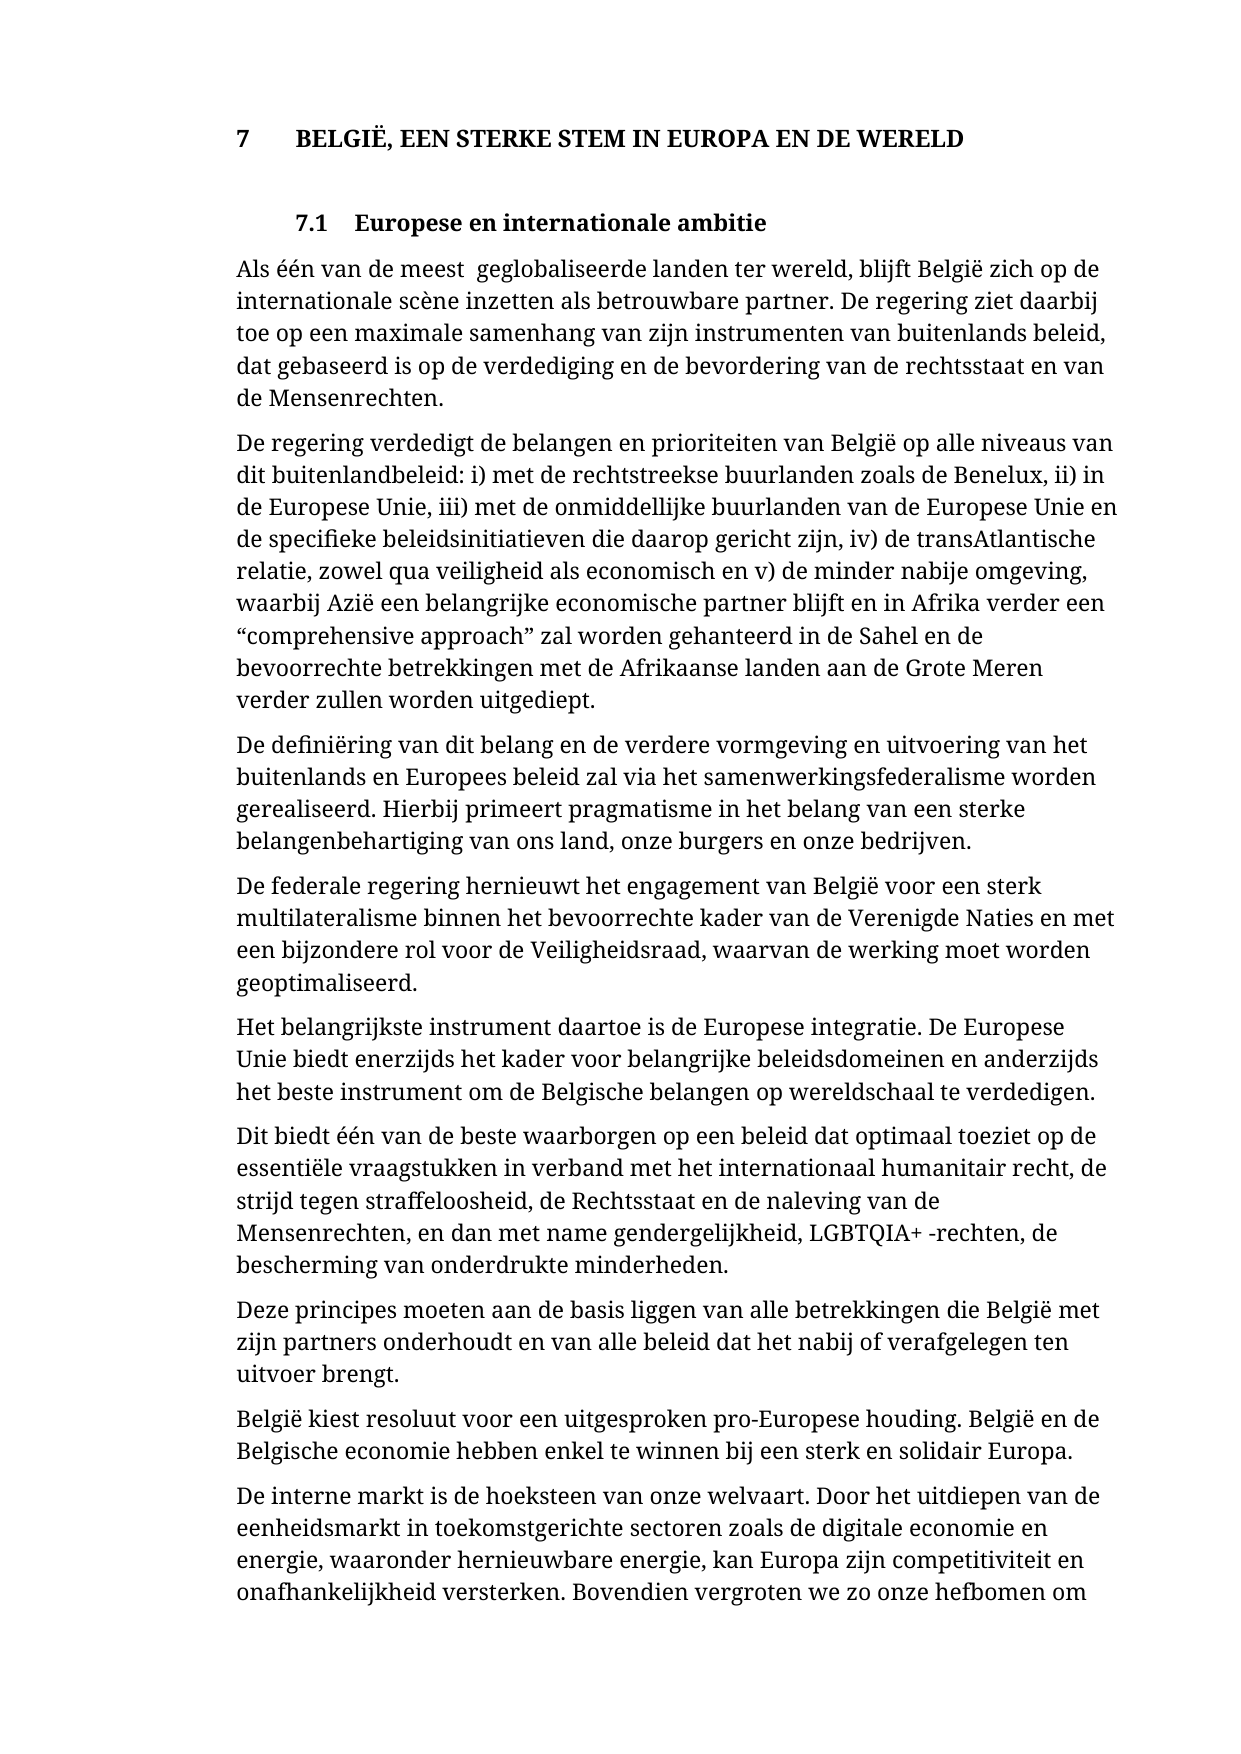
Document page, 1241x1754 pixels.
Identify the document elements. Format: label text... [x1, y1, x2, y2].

text Het belangrijkste instrument daartoe is de Europese integratie. De Europese Unie biedt enerzijds het kader voor belangrijke beleidsdomeinen en anderzijds het beste instrument om de Belgische belangen op wereldschaal te verdedigen. [236, 1011, 1122, 1107]
subtitle Europese en internationale ambitie [295, 207, 1122, 238]
text De definiëring van dit belang en de verdere vormgeving en uitvoering van het buitenlands en Europees beleid zal via het samenwerkingsfederalisme worden gerealiseerd. Hierbij primeert pragmatisme in het belang van een sterke belangenbehartiging van ons land, onze burgers en onze bedrijven. [236, 729, 1122, 856]
text Dit biedt één van de beste waarborgen op een beleid dat optimaal toeziet op de essentiële vraagstukken in verband met het internationaal humanitair recht, de strijd tegen straffeloosheid, de Rechtsstaat en de naleving van de Mensenrechten, en dan met name gendergelijkheid, LGBTQIA+ -rechten, de bescherming van onderdrukte minderheden. [236, 1120, 1122, 1280]
text België kiest resoluut voor een uitgesproken pro-Europese houding. België en de Belgische economie hebben enkel te winnen bij een sterk en solidair Europa. [236, 1403, 1122, 1466]
text De federale regering hernieuwt het engagement van België voor een sterk multilateralisme binnen het bevoorrechte kader van de Verenigde Naties en met een bijzondere rol voor de Veiligheidsraad, waarvan de werking moet worden geoptimaliseerd. [236, 870, 1122, 998]
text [236, 1479, 1122, 1607]
text Als één van de meest geglobaliseerde landen ter wereld, blijft België zich op de internationale scène inzetten als betrouwbare partner. De regering ziet daarbij toe op een maximale samenhang van zijn instrumenten van buitenlands beleid, dat gebaseerd is op de verdediging en de bevordering van de rechtsstaat en van de Mensenrechten. [236, 253, 1122, 413]
subtitle BELGIË, EEN STERKE STEM IN EUROPA EN DE WERELD [236, 122, 1122, 154]
text De regering verdedigt de belangen en prioriteiten van België op alle niveaus van dit buitenlandbeleid: i) met de rechtstreekse buurlanden zoals de Benelux, ii) in de Europese Unie, iii) met de onmiddellijke buurlanden van de Europese Unie en de specifieke beleidsinitiatieven die daarop gericht zijn, iv) de transAtlantische relatie, zowel qua veiligheid als economisch en v) de minder nabije omgeving, waarbij Azië een belangrijke economische partner blijft en in Afrika verder een “comprehensive approach” zal worden gehanteerd in de Sahel en de bevoorrechte betrekkingen met de Afrikaanse landen aan de Grote Meren verder zullen worden uitgediept. [236, 426, 1122, 715]
text Deze principes moeten aan de basis liggen van alle betrekkingen die België met zijn partners onderhoudt en van alle beleid dat het nabij of verafgelegen ten uitvoer brengt. [236, 1294, 1122, 1389]
